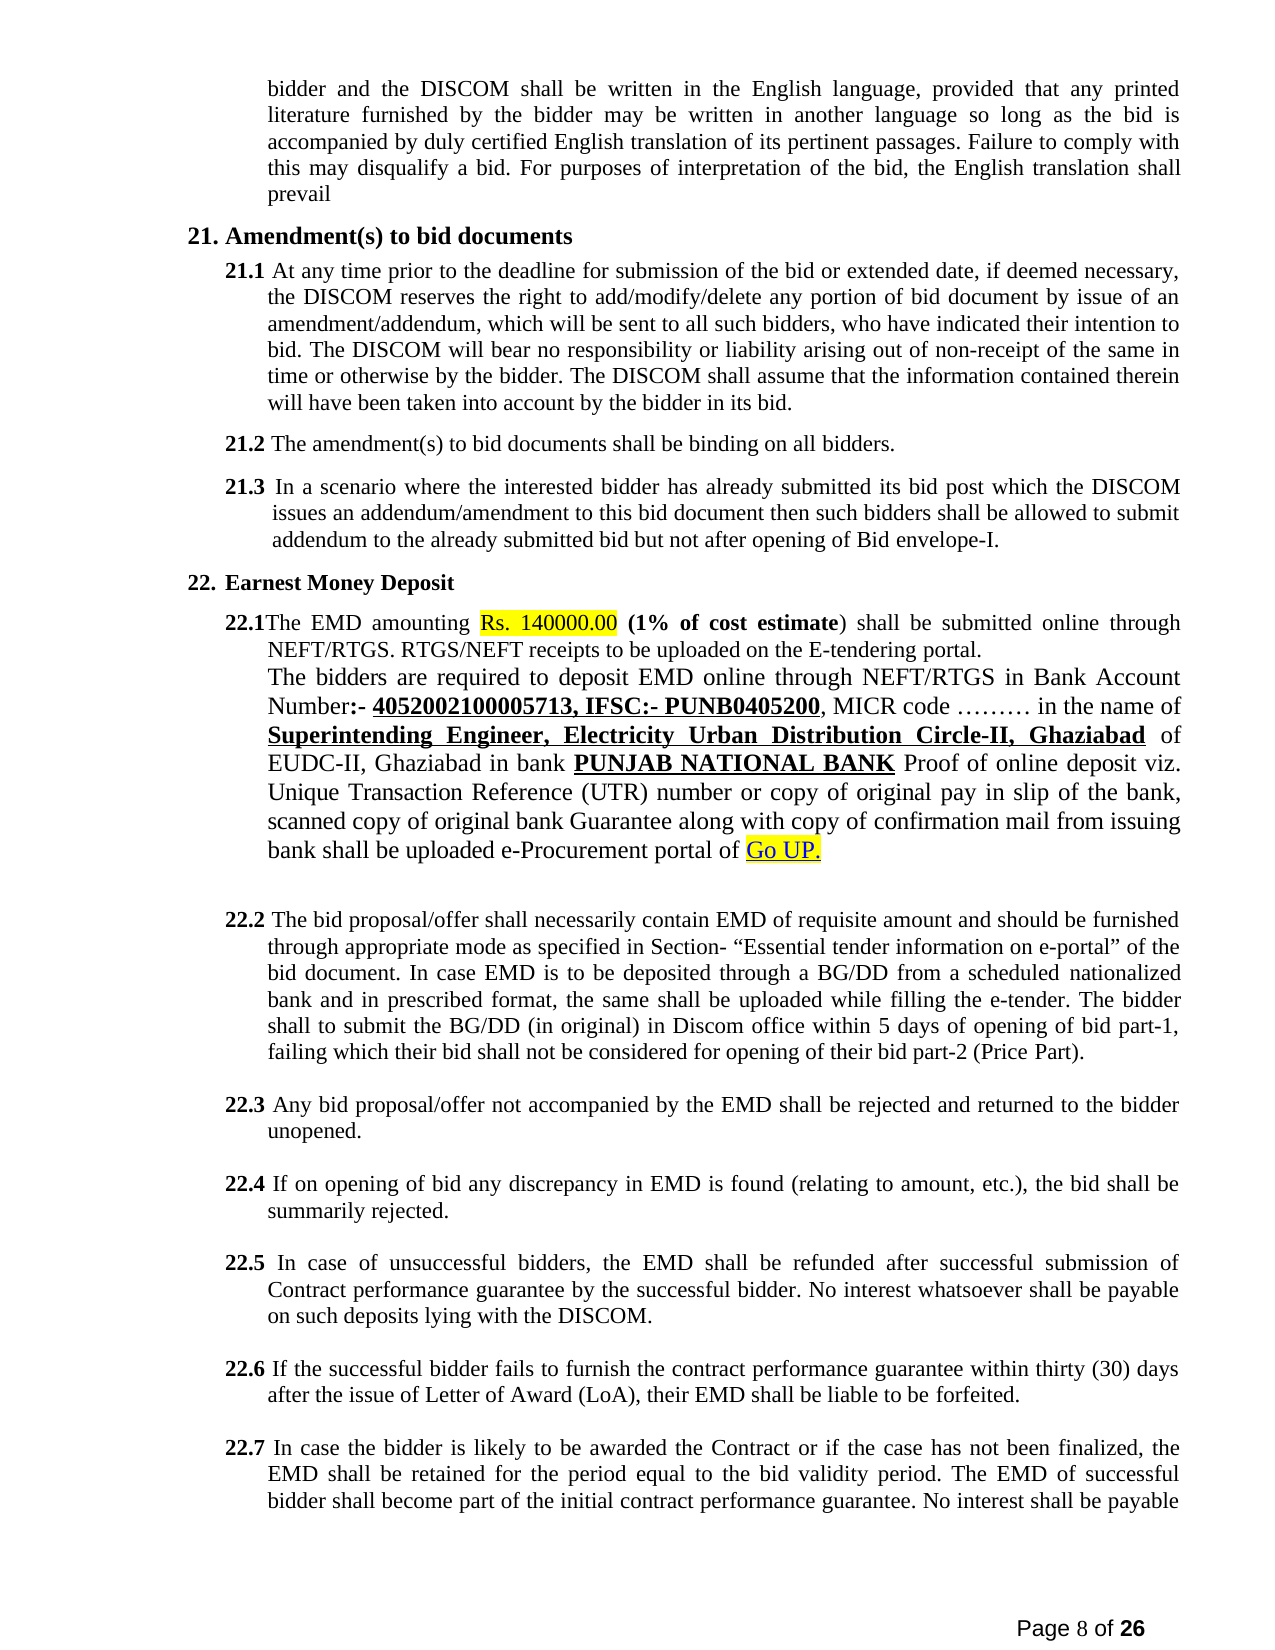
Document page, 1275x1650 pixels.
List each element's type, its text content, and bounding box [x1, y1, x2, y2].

list 22.1The EMD amounting Rs. 140000.00 (1% of cost estimate) shall be submitted online through NEFT/RTGS. RTGS/NEFT receipts to be uploaded on the E-tendering portal. [225, 609, 1181, 662]
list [225, 1434, 1181, 1513]
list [225, 75, 1181, 207]
list 22.2 The bid proposal/offer shall necessarily contain EMD of requisite amount and should be furnished through appropriate mode as specified in Section- “Essential tender information on e-portal” of the bid document. In case EMD is to be deposited through a BG/DD from a scheduled nationalized bank and in prescribed format, the same shall be uploaded while filling the e-tender. The bidder shall to submit the BG/DD (in original) in Discom office within 5 days of opening of bid part-1, failing which their bid shall not be considered for opening of their bid part-2 (Price Part). [225, 907, 1181, 1065]
list 22.6 If the successful bidder fails to furnish the contract performance guarantee within thirty (30) days after the issue of Letter of Award (LoA), their EMD shall be liable to be forfeited. [225, 1355, 1181, 1407]
list 22.5 In case of unsuccessful bidders, the EMD shall be refunded after successful submission of Contract performance guarantee by the successful bidder. No interest whatsoever shall be payable on such deposits lying with the DISCOM. [225, 1249, 1181, 1328]
list 22.4 If on opening of bid any discrepancy in EMD is found (relating to amount, etc.), the bid shall be summarily rejected. [225, 1170, 1181, 1223]
list 21.1 At any time prior to the deadline for submission of the bid or extended date, if deemed necessary, the DISCOM reserves the right to add/modify/delete any portion of bid document by issue of an amendment/addendum, which will be sent to all such bidders, who have indicated their intention to bid. The DISCOM will bear no responsibility or liability arising out of non-receipt of the same in time or otherwise by the bidder. The DISCOM shall assume that the information contained therein will have been taken into account by the bidder in its bid. [225, 257, 1181, 415]
subtitle The bidders are required to deposit EMD online through NEFT/RTGS in Bank Account Number:- 4052002100005713, IFSC:- PUNB0405200, MICR code ……… in the name of Superintending Engineer, Electricity Urban Distribution Circle-II, Ghaziabad of EUDC-II, Ghaziabad in bank PUNJAB NATIONAL BANK Proof of online deposit viz. Unique Transaction Reference (UTR) number or copy of original pay in slip of the bank, scanned copy of original bank Guarantee along with copy of confirmation mail from issuing bank shall be uploaded e-Procurement portal of Go UP. [267, 662, 1181, 863]
list 22.3 Any bid proposal/offer not accompanied by the EMD shall be rejected and returned to the bidder unopened. [225, 1091, 1181, 1144]
list Earnest Money Deposit [187, 569, 1181, 595]
list In a scenario where the interested bidder has already submitted its bid post which the DISCOM issues an addendum/amendment to this bid document then such bidders shall be allowed to submit addendum to the already submitted bid but not after opening of Bid envelope-I. [225, 473, 1181, 552]
list 21.2 The amendment(s) to bid documents shall be binding on all bidders. [225, 429, 1181, 456]
subtitle Amendment(s) to bid documents [187, 221, 1181, 250]
